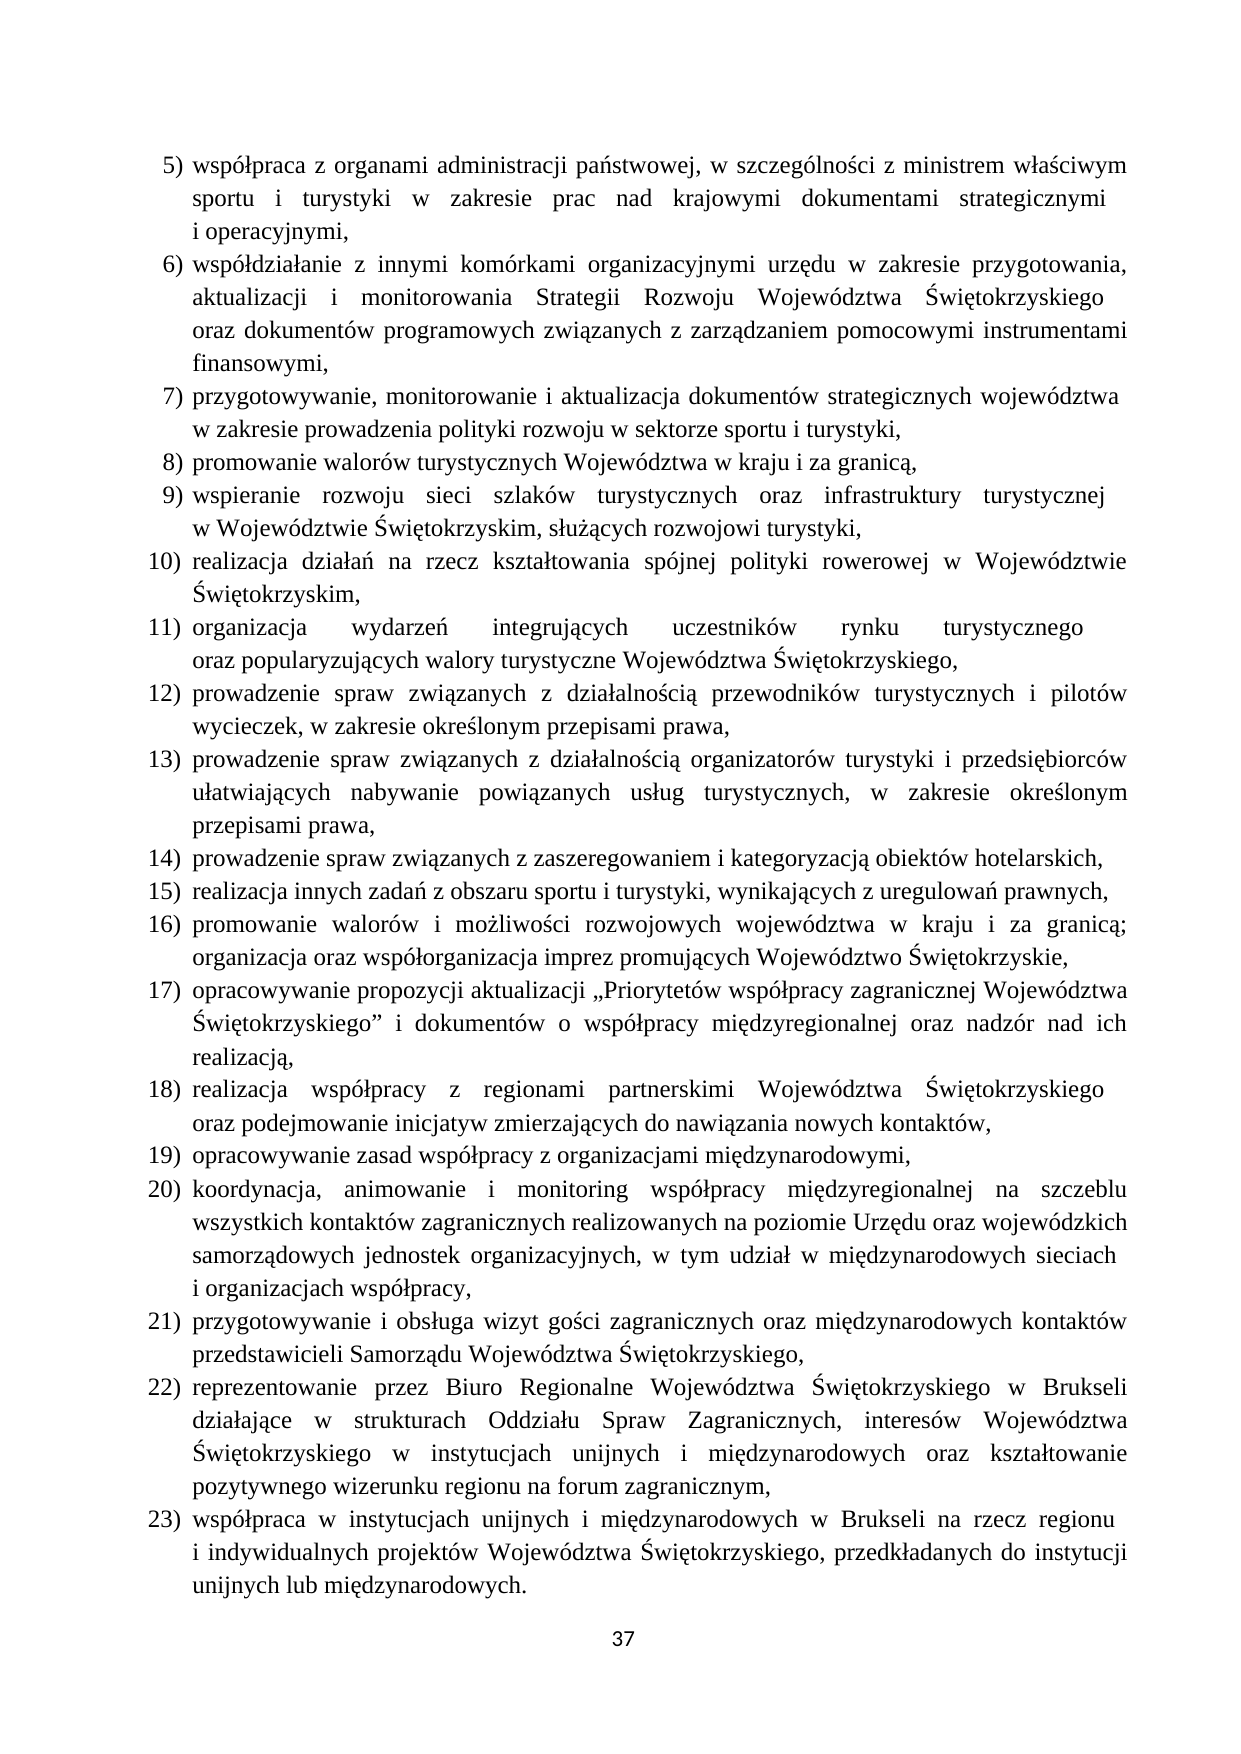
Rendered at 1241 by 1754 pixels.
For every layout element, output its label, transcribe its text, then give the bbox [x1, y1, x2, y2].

list współpraca w instytucjach unijnych i międzynarodowych w Brukseli na rzecz regionu i indywidualnych projektów Województwa Świętokrzyskiego, przedkładanych do instytucji unijnych lub międzynarodowych. [148, 1504, 1128, 1599]
list promowanie walorów i możliwości rozwojowych województwa w kraju i za granicą; organizacja oraz współorganizacja imprez promujących Województwo Świętokrzyskie, [148, 909, 1128, 971]
list koordynacja, animowanie i monitoring współpracy międzyregionalnej na szczeblu wszystkich kontaktów zagranicznych realizowanych na poziomie Urzędu oraz wojewódzkich samorządowych jednostek organizacyjnych, w tym udział w międzynarodowych sieciach i organizacjach współpracy, [148, 1174, 1128, 1301]
list współpraca z organami administracji państwowej, w szczególności z ministrem właściwym sportu i turystyki w zakresie prac nad krajowymi dokumentami strategicznymi i operacyjnymi, [162, 150, 1128, 245]
list realizacja współpracy z regionami partnerskimi Województwa Świętokrzyskiego oraz podejmowanie inicjatyw zmierzających do nawiązania nowych kontaktów, [148, 1074, 1128, 1136]
list współdziałanie z innymi komórkami organizacyjnymi urzędu w zakresie przygotowania, aktualizacji i monitorowania Strategii Rozwoju Województwa Świętokrzyskiego oraz dokumentów programowych związanych z zarządzaniem pomocowymi instrumentami finansowymi, [162, 249, 1128, 377]
list opracowywanie propozycji aktualizacji „Priorytetów współpracy zagranicznej Województwa Świętokrzyskiego” i dokumentów o współpracy międzyregionalnej oraz nadzór nad ich realizacją, [148, 976, 1128, 1070]
list promowanie walorów turystycznych Województwa w kraju i za granicą, [162, 447, 1128, 476]
list organizacja wydarzeń integrujących uczestników rynku turystycznego oraz popularyzujących walory turystyczne Województwa Świętokrzyskiego, [148, 612, 1128, 674]
list przygotowywanie, monitorowanie i aktualizacja dokumentów strategicznych województwa w zakresie prowadzenia polityki rozwoju w sektorze sportu i turystyki, [162, 381, 1128, 443]
list realizacja działań na rzecz kształtowania spójnej polityki rowerowej w Województwie Świętokrzyskim, [148, 546, 1128, 608]
list prowadzenie spraw związanych z działalnością organizatorów turystyki i przedsiębiorców ułatwiających nabywanie powiązanych usług turystycznych, w zakresie określonym przepisami prawa, [148, 744, 1128, 839]
list prowadzenie spraw związanych z zaszeregowaniem i kategoryzacją obiektów hotelarskich, [148, 843, 1128, 872]
list przygotowywanie i obsługa wizyt gości zagranicznych oraz międzynarodowych kontaktów przedstawicieli Samorządu Województwa Świętokrzyskiego, [148, 1306, 1128, 1367]
list realizacja innych zadań z obszaru sportu i turystyki, wynikających z uregulowań prawnych, [148, 876, 1128, 905]
list wspieranie rozwoju sieci szlaków turystycznych oraz infrastruktury turystycznej w Województwie Świętokrzyskim, służących rozwojowi turystyki, [162, 480, 1128, 542]
list prowadzenie spraw związanych z działalnością przewodników turystycznych i pilotów wycieczek, w zakresie określonym przepisami prawa, [148, 678, 1128, 740]
list reprezentowanie przez Biuro Regionalne Województwa Świętokrzyskiego w Brukseli działające w strukturach Oddziału Spraw Zagranicznych, interesów Województwa Świętokrzyskiego w instytucjach unijnych i międzynarodowych oraz kształtowanie pozytywnego wizerunku regionu na forum zagranicznym, [148, 1372, 1128, 1499]
list opracowywanie zasad współpracy z organizacjami międzynarodowymi, [148, 1141, 1128, 1169]
